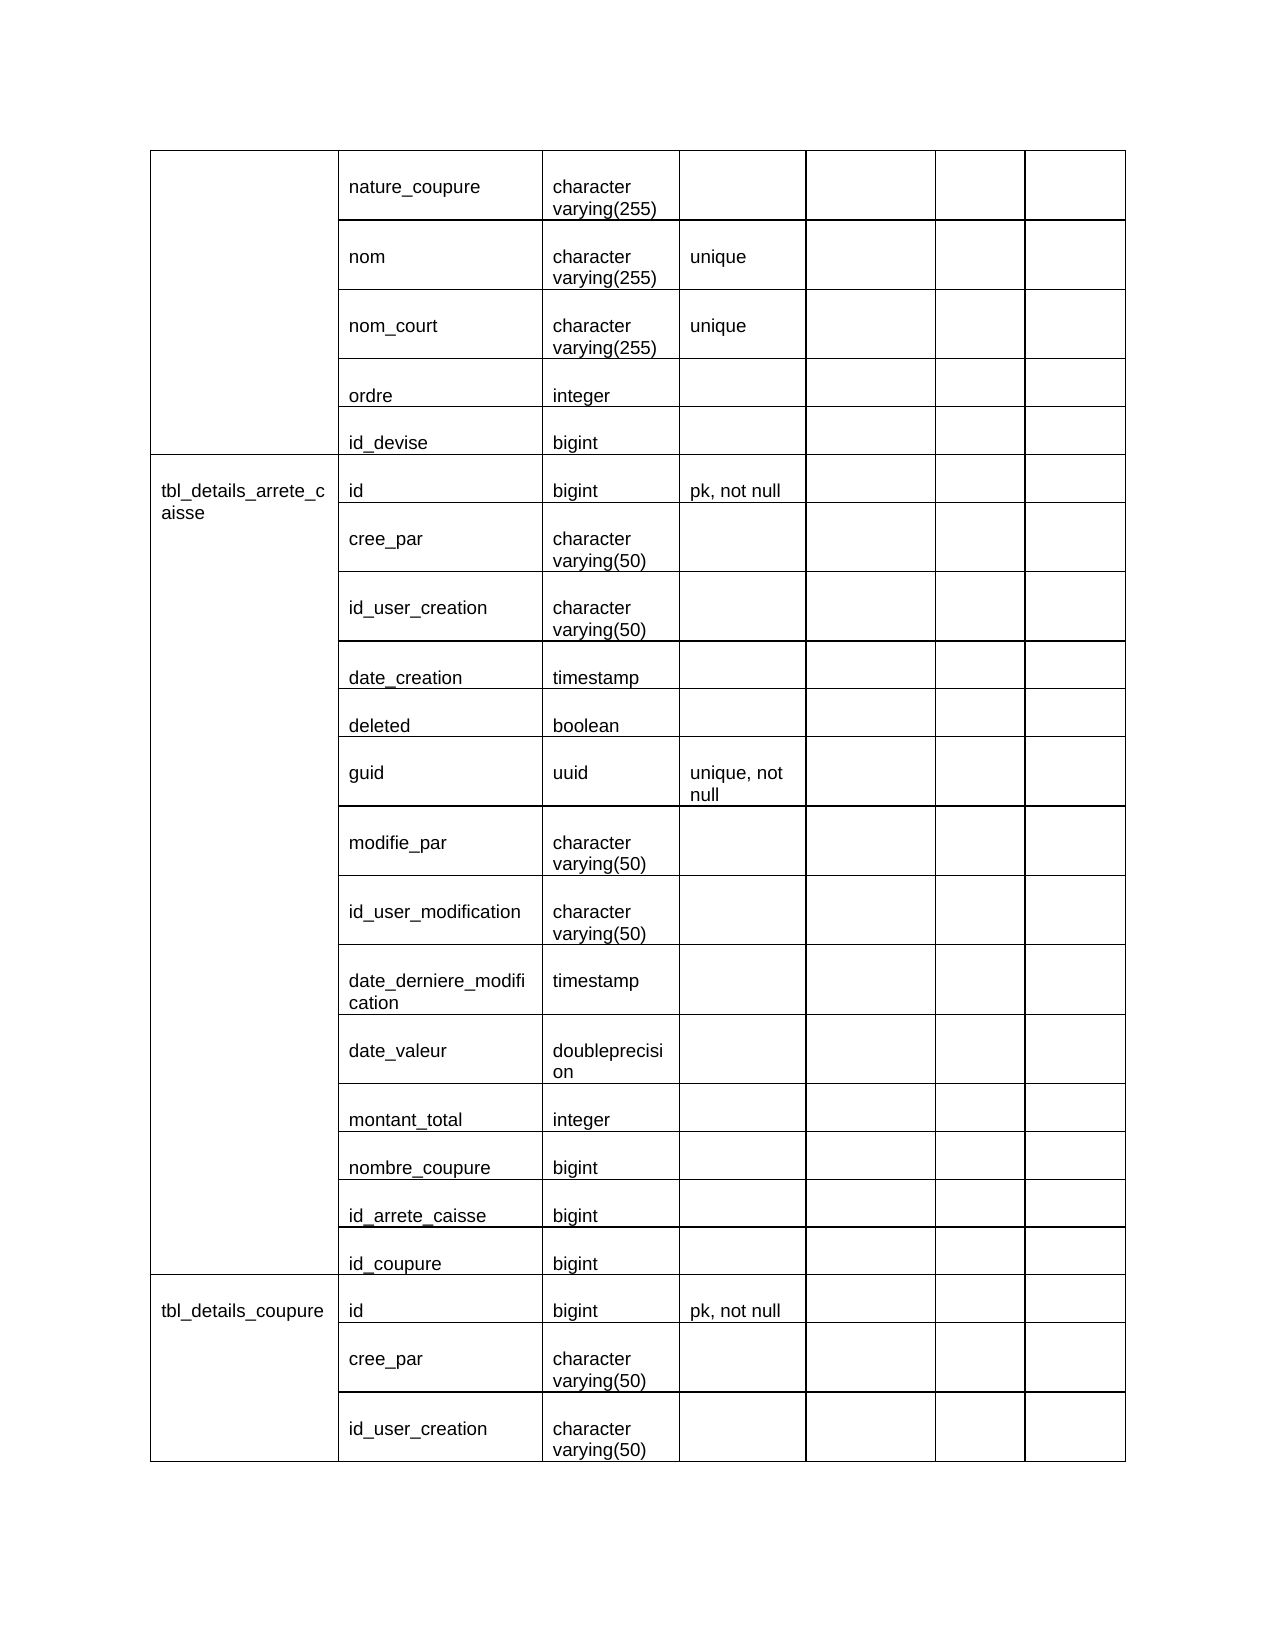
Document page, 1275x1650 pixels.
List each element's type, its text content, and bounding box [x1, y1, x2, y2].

table_cell uuid [543, 737, 679, 805]
table_cell bigint [543, 1132, 679, 1178]
table_cell [680, 503, 805, 571]
table_cell [807, 642, 935, 688]
table_cell [807, 572, 935, 640]
table_cell boolean [543, 689, 679, 736]
table_cell [680, 572, 805, 640]
table_cell [936, 1180, 1024, 1226]
table_cell nom [339, 221, 542, 289]
table_cell unique, not null [680, 737, 805, 805]
table_cell [936, 807, 1024, 875]
table_cell [807, 1084, 935, 1131]
table_cell unique [680, 290, 805, 358]
table_cell [936, 1132, 1024, 1178]
table_cell cree_par [339, 503, 542, 571]
table_cell id_arrete_caisse [339, 1180, 542, 1226]
table_cell timestamp [543, 642, 679, 688]
table_cell [680, 1323, 805, 1391]
table_cell timestamp [543, 945, 679, 1013]
table_cell [680, 689, 805, 736]
table_cell [807, 290, 935, 358]
table_cell guid [339, 737, 542, 805]
table_cell id_devise [339, 407, 542, 454]
table_cell [807, 151, 935, 219]
table_cell id_user_creation [339, 572, 542, 640]
table_cell [807, 221, 935, 289]
table_cell character varying(255) [543, 290, 679, 358]
table_cell [936, 151, 1024, 219]
table_cell [807, 1180, 935, 1226]
table_cell character varying(50) [543, 876, 679, 944]
table_cell [807, 876, 935, 944]
table_cell [936, 290, 1024, 358]
table_cell [680, 407, 805, 454]
table_cell [1026, 503, 1125, 571]
table_cell [807, 359, 935, 406]
table_cell [1026, 1228, 1125, 1274]
table_cell [936, 876, 1024, 944]
table_cell [936, 1228, 1024, 1274]
table_cell [1026, 407, 1125, 454]
table_cell deleted [339, 689, 542, 736]
table_cell [936, 503, 1024, 571]
table_cell pk, not null [680, 1275, 805, 1322]
table_cell integer [543, 1084, 679, 1131]
table_cell [1026, 1132, 1125, 1178]
table_cell [1026, 689, 1125, 736]
table_cell id [339, 455, 542, 502]
table_cell [1026, 572, 1125, 640]
table_cell montant_total [339, 1084, 542, 1131]
table_cell integer [543, 359, 679, 406]
table_cell [936, 1084, 1024, 1131]
table_cell [936, 221, 1024, 289]
table_cell [680, 876, 805, 944]
table_cell character varying(50) [543, 503, 679, 571]
table_cell [1026, 455, 1125, 502]
table_cell [807, 503, 935, 571]
table_cell nombre_coupure [339, 1132, 542, 1178]
table_cell [1026, 876, 1125, 944]
table_cell [807, 1393, 935, 1461]
table_cell character varying(255) [543, 221, 679, 289]
table_cell id_coupure [339, 1228, 542, 1274]
table_cell [807, 1228, 935, 1274]
table_cell cree_par [339, 1323, 542, 1391]
table_cell [807, 1323, 935, 1391]
table_cell character varying(255) [543, 151, 679, 219]
table_cell [807, 455, 935, 502]
table_cell [1026, 151, 1125, 219]
table_cell [680, 945, 805, 1013]
table_cell [680, 1084, 805, 1131]
table_cell [807, 1132, 935, 1178]
table_cell bigint [543, 1275, 679, 1322]
table_cell [1026, 359, 1125, 406]
table_cell [680, 1180, 805, 1226]
table_cell [807, 1015, 935, 1083]
table_cell [680, 807, 805, 875]
table_cell [936, 455, 1024, 502]
table_cell [1026, 1323, 1125, 1391]
table_cell [1026, 221, 1125, 289]
table_cell [680, 1393, 805, 1461]
table_cell id_user_modification [339, 876, 542, 944]
table_cell character varying(50) [543, 1393, 679, 1461]
table_cell [936, 1323, 1024, 1391]
table_cell [1026, 1275, 1125, 1322]
table_cell pk, not null [680, 455, 805, 502]
table_cell [1026, 290, 1125, 358]
table_cell bigint [543, 455, 679, 502]
table_cell [936, 945, 1024, 1013]
table_cell date_valeur [339, 1015, 542, 1083]
table_cell bigint [543, 1228, 679, 1274]
table_cell [680, 642, 805, 688]
table_cell [936, 359, 1024, 406]
table_cell [1026, 642, 1125, 688]
table_cell [936, 1015, 1024, 1083]
table_cell [1026, 1084, 1125, 1131]
table_cell [807, 807, 935, 875]
table_cell date_derniere_modification [339, 945, 542, 1013]
table_cell [807, 1275, 935, 1322]
table_cell [936, 737, 1024, 805]
table_cell [1026, 737, 1125, 805]
table_cell modifie_par [339, 807, 542, 875]
table_cell character varying(50) [543, 1323, 679, 1391]
table_cell [1026, 807, 1125, 875]
table_cell [1026, 945, 1125, 1013]
table_cell [1026, 1180, 1125, 1226]
table_cell [680, 359, 805, 406]
table_cell bigint [543, 1180, 679, 1226]
table_cell unique [680, 221, 805, 289]
table_cell [680, 1132, 805, 1178]
table_cell [680, 1015, 805, 1083]
table_cell doubleprecision [543, 1015, 679, 1083]
table_cell tbl_details_coupure [151, 1275, 338, 1461]
table_cell date_creation [339, 642, 542, 688]
table_cell [1026, 1015, 1125, 1083]
table_cell [680, 151, 805, 219]
table_cell character varying(50) [543, 807, 679, 875]
table_cell id [339, 1275, 542, 1322]
table_cell [936, 1393, 1024, 1461]
table_cell [936, 689, 1024, 736]
table_cell [1026, 1393, 1125, 1461]
table_cell [807, 945, 935, 1013]
table_cell [807, 407, 935, 454]
table_cell [936, 642, 1024, 688]
table_cell nom_court [339, 290, 542, 358]
table_cell tbl_details_arrete_caisse [151, 455, 338, 1274]
table_cell [807, 689, 935, 736]
table_cell id_user_creation [339, 1393, 542, 1461]
table_cell ordre [339, 359, 542, 406]
table_cell [936, 572, 1024, 640]
table_cell character varying(50) [543, 572, 679, 640]
table_cell bigint [543, 407, 679, 454]
table_cell [807, 737, 935, 805]
table_cell [936, 1275, 1024, 1322]
table_cell [936, 407, 1024, 454]
table_cell nature_coupure [339, 151, 542, 219]
table_cell [680, 1228, 805, 1274]
